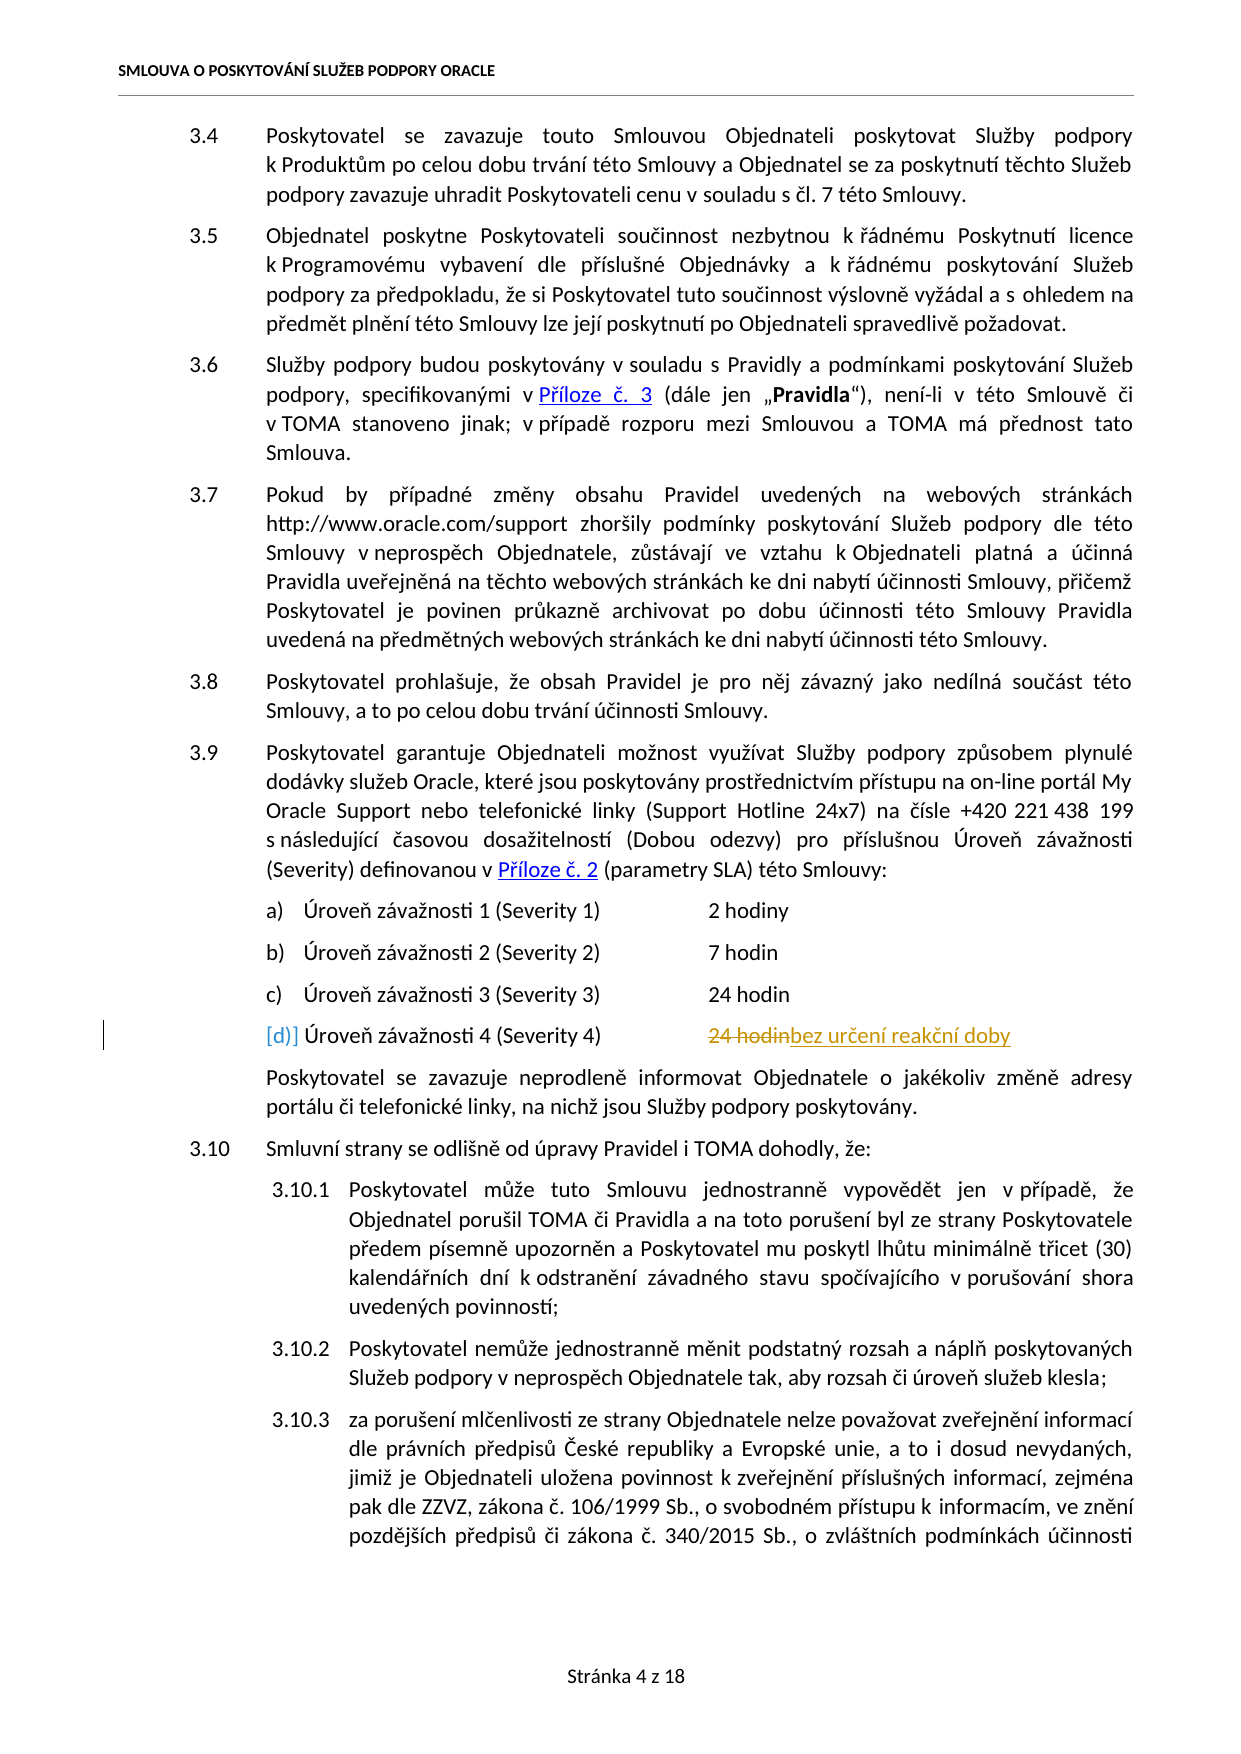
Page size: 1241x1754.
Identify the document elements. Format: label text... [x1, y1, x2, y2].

list Úroveň závažnosti 2 (Severity 2) 7 hodin [266, 937, 1134, 966]
list Úroveň závažnosti 1 (Severity 1) 2 hodiny [266, 895, 1134, 924]
list Pokud by případné změny obsahu Pravidel uvedených na webových stránkách http://www.oracle.com/support zhoršily podmínky poskytování Služeb podpory dle této Smlouvy v neprospěch Objednatele, zůstávají ve vztahu k Objednateli platná a účinná Pravidla uveřejněná na těchto webových stránkách ke dni nabytí účinnosti Smlouvy, přičemž Poskytovatel je povinen průkazně archivovat po dobu účinnosti této Smlouvy Pravidla uvedená na předmětných webových stránkách ke dni nabytí účinnosti této Smlouvy. [189, 479, 1134, 654]
list Úroveň závažnosti 4 (Severity 4) [266, 1020, 1134, 1049]
list Poskytovatel se zavazuje touto Smlouvou Objednateli poskytovat Služby podpory k Produktům po celou dobu trvání této Smlouvy a Objednatel se za poskytnutí těchto Služeb podpory zavazuje uhradit Poskytovateli cenu v souladu s čl. 7 této Smlouvy. [189, 120, 1134, 208]
list Poskytovatel může tuto Smlouvu jednostranně vypovědět jen v případě, že Objednatel porušil TOMA či Pravidla a na toto porušení byl ze strany Poskytovatele předem písemně upozorněn a Poskytovatel mu poskytl lhůtu minimálně třicet (30) kalendářních dní k odstranění závadného stavu spočívajícího v porušování shora uvedených povinností; [272, 1174, 1134, 1320]
list Poskytovatel se zavazuje neprodleně informovat Objednatele o jakékoliv změně adresy portálu či telefonické linky, na nichž jsou Služby podpory poskytovány. [266, 1062, 1134, 1120]
list Poskytovatel garantuje Objednateli možnost využívat Služby podpory způsobem plynulé dodávky služeb Oracle, které jsou poskytovány prostřednictvím přístupu na on-line portál My Oracle Support nebo telefonické linky (Support Hotline 24x7) na čísle +420 221 438 199 s následující časovou dosažitelností (Dobou odezvy) pro příslušnou Úroveň závažnosti (Severity) definovanou v Příloze č. 2 (parametry SLA) této Smlouvy: [189, 737, 1134, 883]
list Služby podpory budou poskytovány v souladu s Pravidly a podmínkami poskytování Služeb podpory, specifikovanými v Příloze č. 3 (dále jen „Pravidla“), není-li v této Smlouvě či v TOMA stanoveno jinak; v případě rozporu mezi Smlouvou a TOMA má přednost tato Smlouva. [189, 349, 1134, 466]
list Smluvní strany se odlišně od úpravy Pravidel i TOMA dohodly, že: [189, 1133, 1134, 1162]
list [272, 1404, 1134, 1549]
list Úroveň závažnosti 3 (Severity 3) 24 hodin [266, 979, 1134, 1008]
list Poskytovatel nemůže jednostranně měnit podstatný rozsah a náplň poskytovaných Služeb podpory v neprospěch Objednatele tak, aby rozsah či úroveň služeb klesla; [272, 1333, 1134, 1391]
list Objednatel poskytne Poskytovateli součinnost nezbytnou k řádnému Poskytnutí licence k Programovému vybavení dle příslušné Objednávky a k řádnému poskytování Služeb podpory za předpokladu, že si Poskytovatel tuto součinnost výslovně vyžádal a s ohledem na předmět plnění této Smlouvy lze její poskytnutí po Objednateli spravedlivě požadovat. [189, 220, 1134, 337]
list Poskytovatel prohlašuje, že obsah Pravidel je pro něj závazný jako nedílná součást této Smlouvy, a to po celou dobu trvání účinnosti Smlouvy. [189, 666, 1134, 724]
